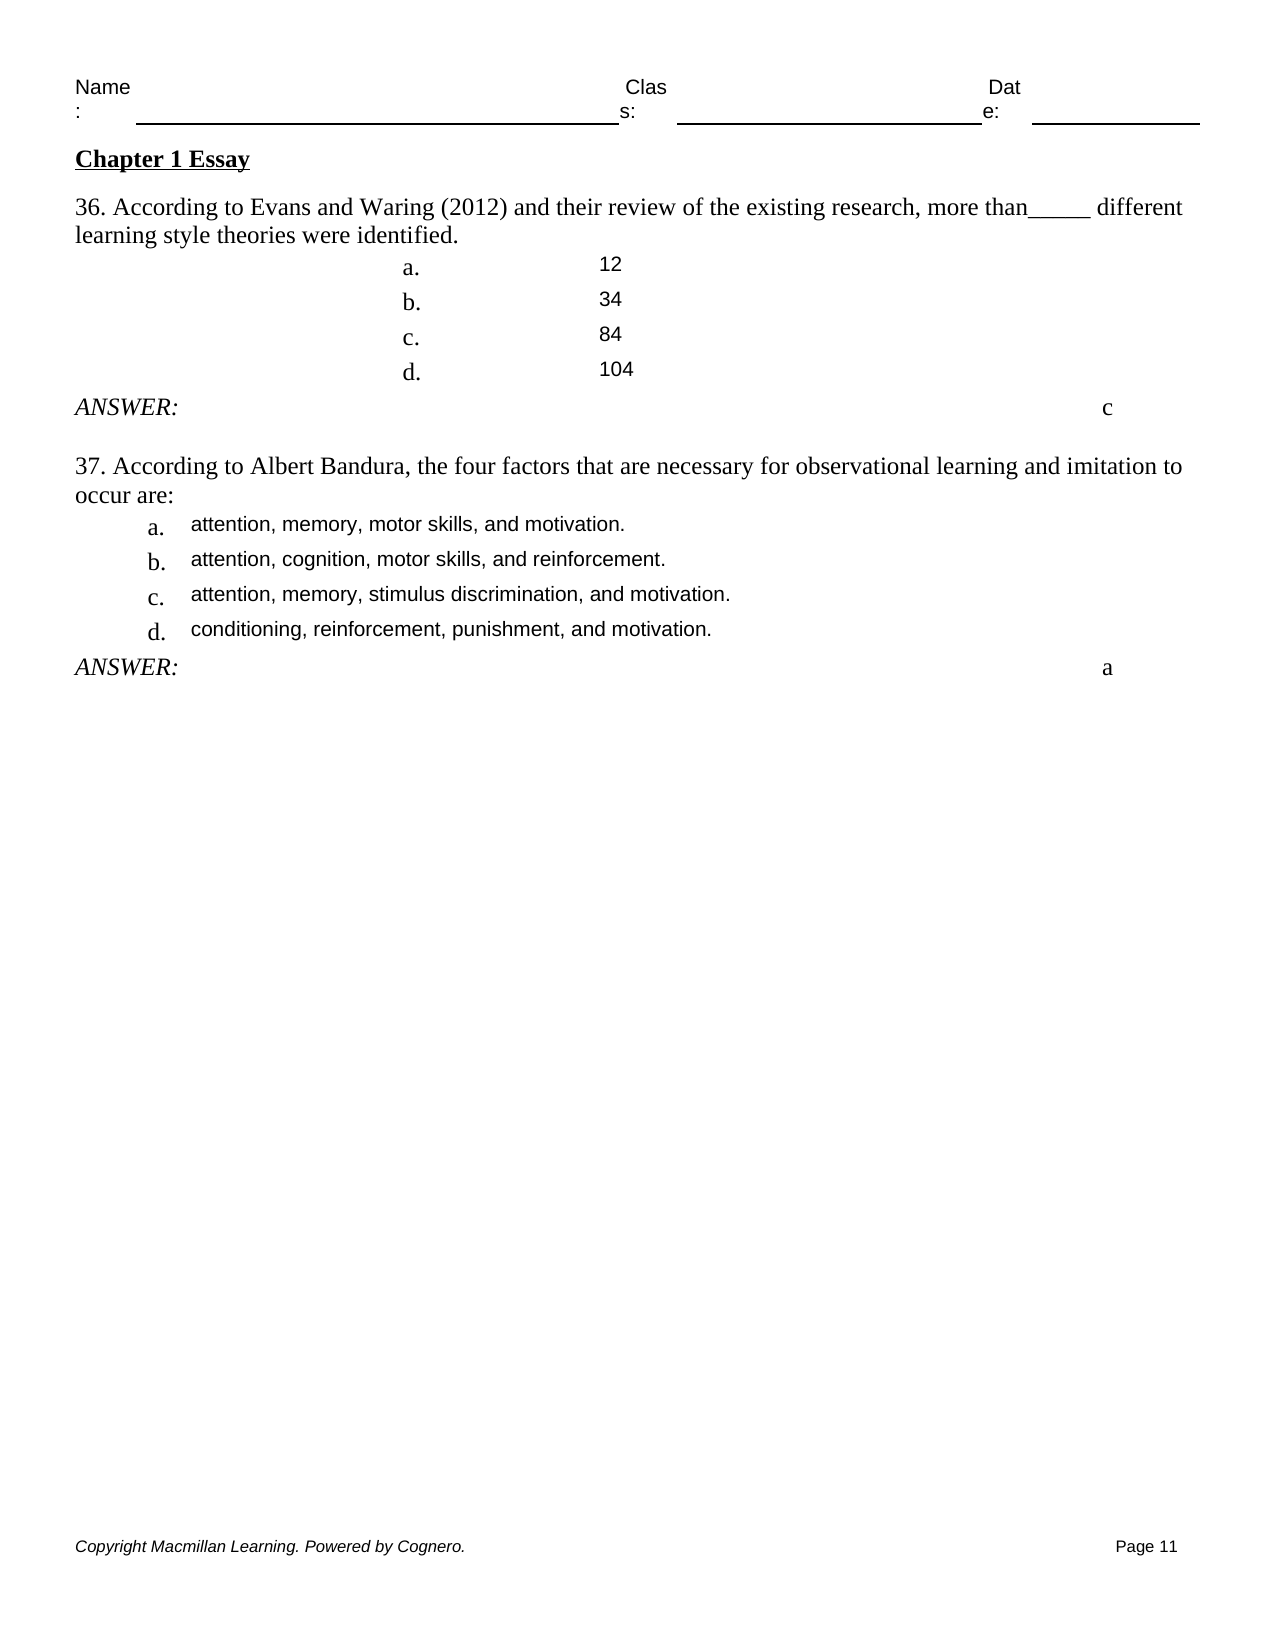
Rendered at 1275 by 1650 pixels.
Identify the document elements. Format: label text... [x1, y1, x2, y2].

table_header 36. According to Evans and Waring (2012) and their review of the existing research, more than_____ different learning style theories were identified. [75, 192, 1200, 424]
table_header 37. According to Albert Bandura, the four factors that are necessary for observational learning and imitation to occur are: [75, 451, 1200, 684]
